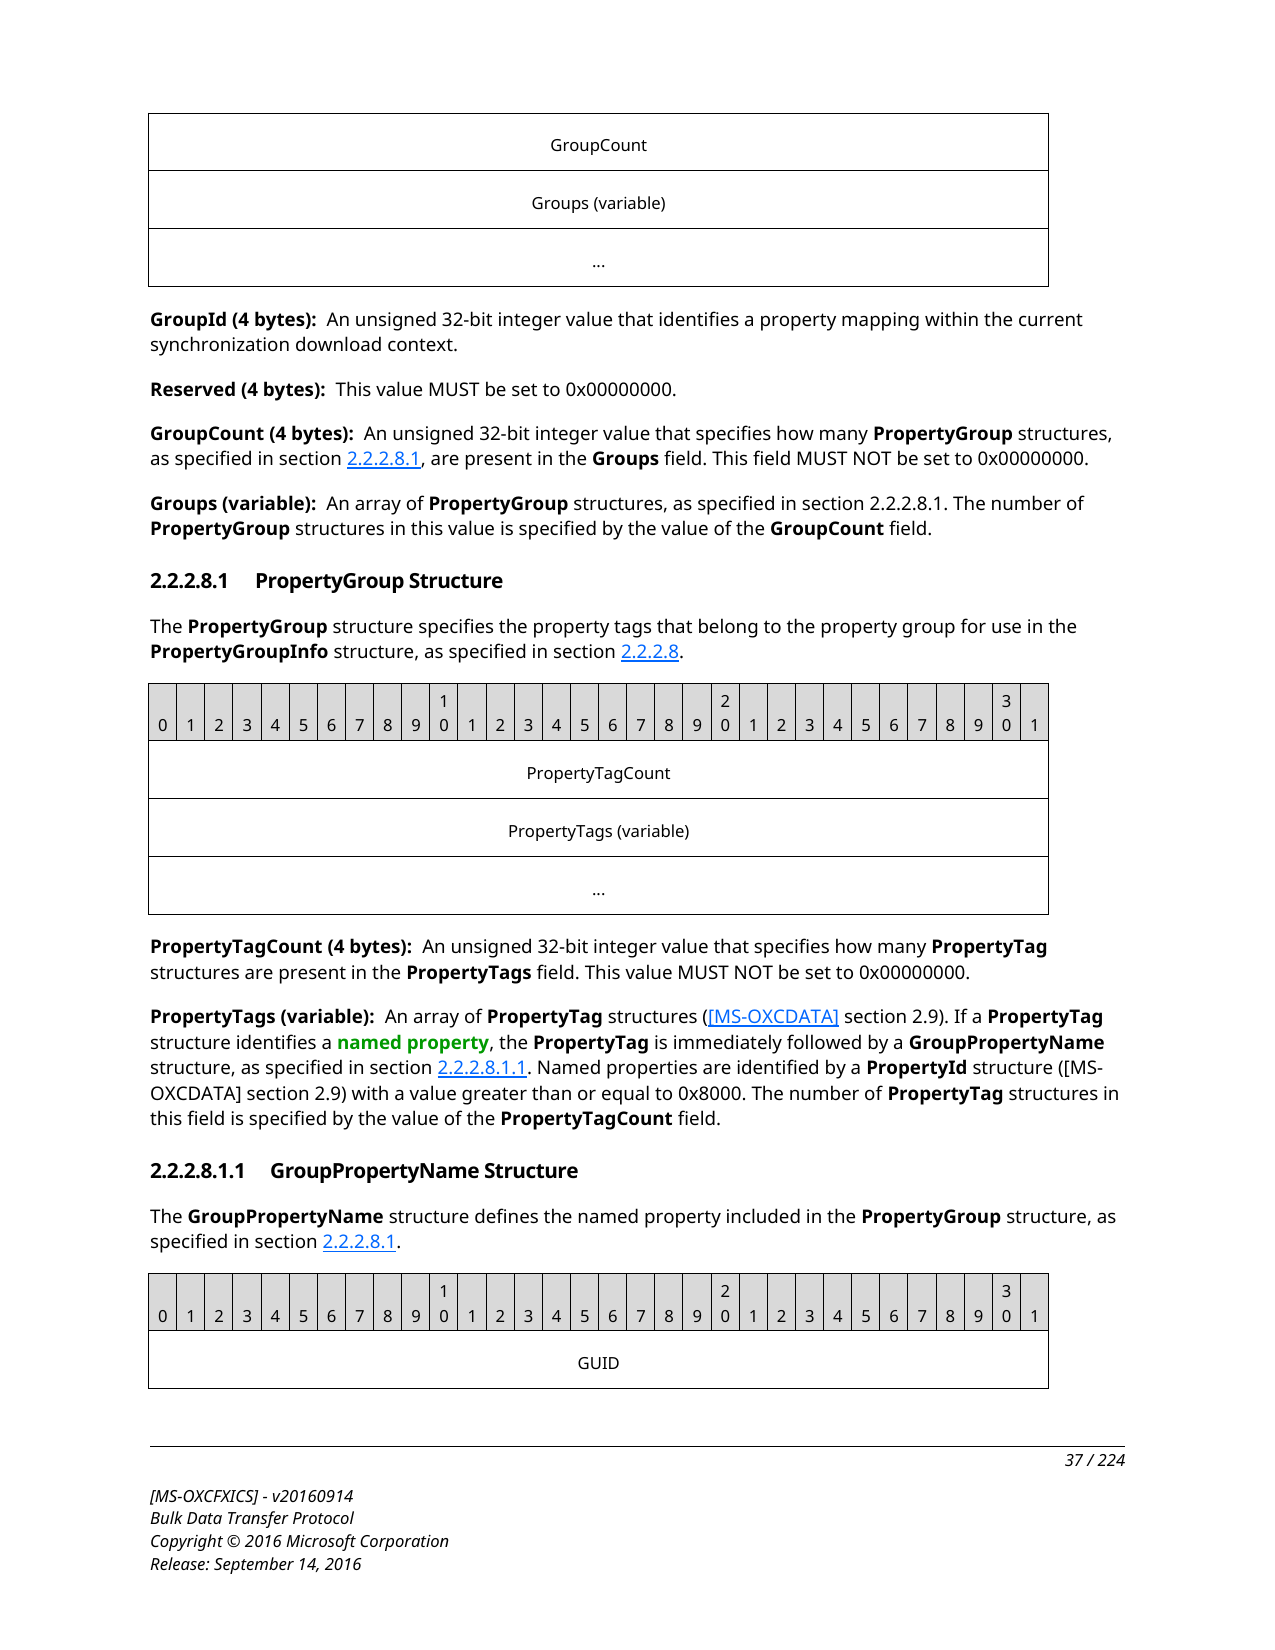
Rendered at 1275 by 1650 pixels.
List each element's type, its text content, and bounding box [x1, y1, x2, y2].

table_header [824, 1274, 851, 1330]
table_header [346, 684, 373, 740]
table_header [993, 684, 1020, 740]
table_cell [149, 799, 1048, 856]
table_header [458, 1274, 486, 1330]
text Reserved (4 bytes): This value MUST be set to 0x00000000. [150, 376, 1125, 401]
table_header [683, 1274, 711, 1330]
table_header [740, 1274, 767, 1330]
subtitle GroupPropertyName Structure [150, 1156, 1125, 1184]
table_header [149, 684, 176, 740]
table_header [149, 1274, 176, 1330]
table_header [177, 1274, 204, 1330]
text GroupCount (4 bytes): An unsigned 32-bit integer value that specifies how many PropertyGroup structures, as specified in section 2.2.2.8.1, are present in the Groups field. This field MUST NOT be set to 0x00000000. [150, 420, 1125, 471]
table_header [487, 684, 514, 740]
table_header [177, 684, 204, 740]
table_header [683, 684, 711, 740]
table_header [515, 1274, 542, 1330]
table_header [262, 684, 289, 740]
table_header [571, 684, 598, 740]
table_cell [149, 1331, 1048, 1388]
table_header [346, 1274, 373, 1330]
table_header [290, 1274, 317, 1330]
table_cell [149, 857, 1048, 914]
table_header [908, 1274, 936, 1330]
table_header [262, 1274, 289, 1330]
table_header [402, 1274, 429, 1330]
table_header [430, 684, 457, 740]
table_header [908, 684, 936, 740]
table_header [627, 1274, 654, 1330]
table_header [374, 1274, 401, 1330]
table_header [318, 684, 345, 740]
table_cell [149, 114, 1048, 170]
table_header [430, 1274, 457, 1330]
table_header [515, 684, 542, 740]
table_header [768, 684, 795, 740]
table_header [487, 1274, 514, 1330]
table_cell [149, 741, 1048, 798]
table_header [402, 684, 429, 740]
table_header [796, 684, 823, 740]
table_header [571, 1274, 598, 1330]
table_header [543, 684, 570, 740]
text Groups (variable): An array of PropertyGroup structures, as specified in section 2.2.2.8.1. The number of PropertyGroup structures in this value is specified by the value of the GroupCount field. [150, 490, 1125, 541]
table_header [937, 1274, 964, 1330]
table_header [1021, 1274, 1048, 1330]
subtitle PropertyGroup Structure [150, 566, 1125, 594]
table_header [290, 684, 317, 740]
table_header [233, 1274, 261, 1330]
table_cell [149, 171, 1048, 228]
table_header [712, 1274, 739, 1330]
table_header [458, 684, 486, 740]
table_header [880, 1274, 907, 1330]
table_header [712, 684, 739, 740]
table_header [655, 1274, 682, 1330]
text GroupId (4 bytes): An unsigned 32-bit integer value that identifies a property mapping within the current synchronization download context. [150, 306, 1125, 357]
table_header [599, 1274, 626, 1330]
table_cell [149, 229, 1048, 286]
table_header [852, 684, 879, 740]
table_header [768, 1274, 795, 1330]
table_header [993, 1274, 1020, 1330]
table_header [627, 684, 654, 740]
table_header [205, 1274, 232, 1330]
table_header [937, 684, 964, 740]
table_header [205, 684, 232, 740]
text The PropertyGroup structure specifies the property tags that belong to the property group for use in the PropertyGroupInfo structure, as specified in section 2.2.2.8. [150, 613, 1125, 664]
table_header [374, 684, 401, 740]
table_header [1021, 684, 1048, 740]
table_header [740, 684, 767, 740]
text PropertyTagCount (4 bytes): An unsigned 32-bit integer value that specifies how many PropertyTag structures are present in the PropertyTags field. This value MUST NOT be set to 0x00000000. [150, 934, 1125, 985]
text The GroupPropertyName structure defines the named property included in the PropertyGroup structure, as specified in section 2.2.2.8.1. [150, 1203, 1125, 1254]
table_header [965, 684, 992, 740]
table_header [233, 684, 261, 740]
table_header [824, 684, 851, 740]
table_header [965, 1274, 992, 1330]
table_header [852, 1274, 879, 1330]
text PropertyTags (variable): An array of PropertyTag structures ([MS-OXCDATA] section 2.9). If a PropertyTag structure identifies a named property, the PropertyTag is immediately followed by a GroupPropertyName structure, as specified in section 2.2.2.8.1.1. Named properties are identified by a PropertyId structure ([MS-OXCDATA] section 2.9) with a value greater than or equal to 0x8000. The number of PropertyTag structures in this field is specified by the value of the PropertyTagCount field. [150, 1003, 1125, 1131]
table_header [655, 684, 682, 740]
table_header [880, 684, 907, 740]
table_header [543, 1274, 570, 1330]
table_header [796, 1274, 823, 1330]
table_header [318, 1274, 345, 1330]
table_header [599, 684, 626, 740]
